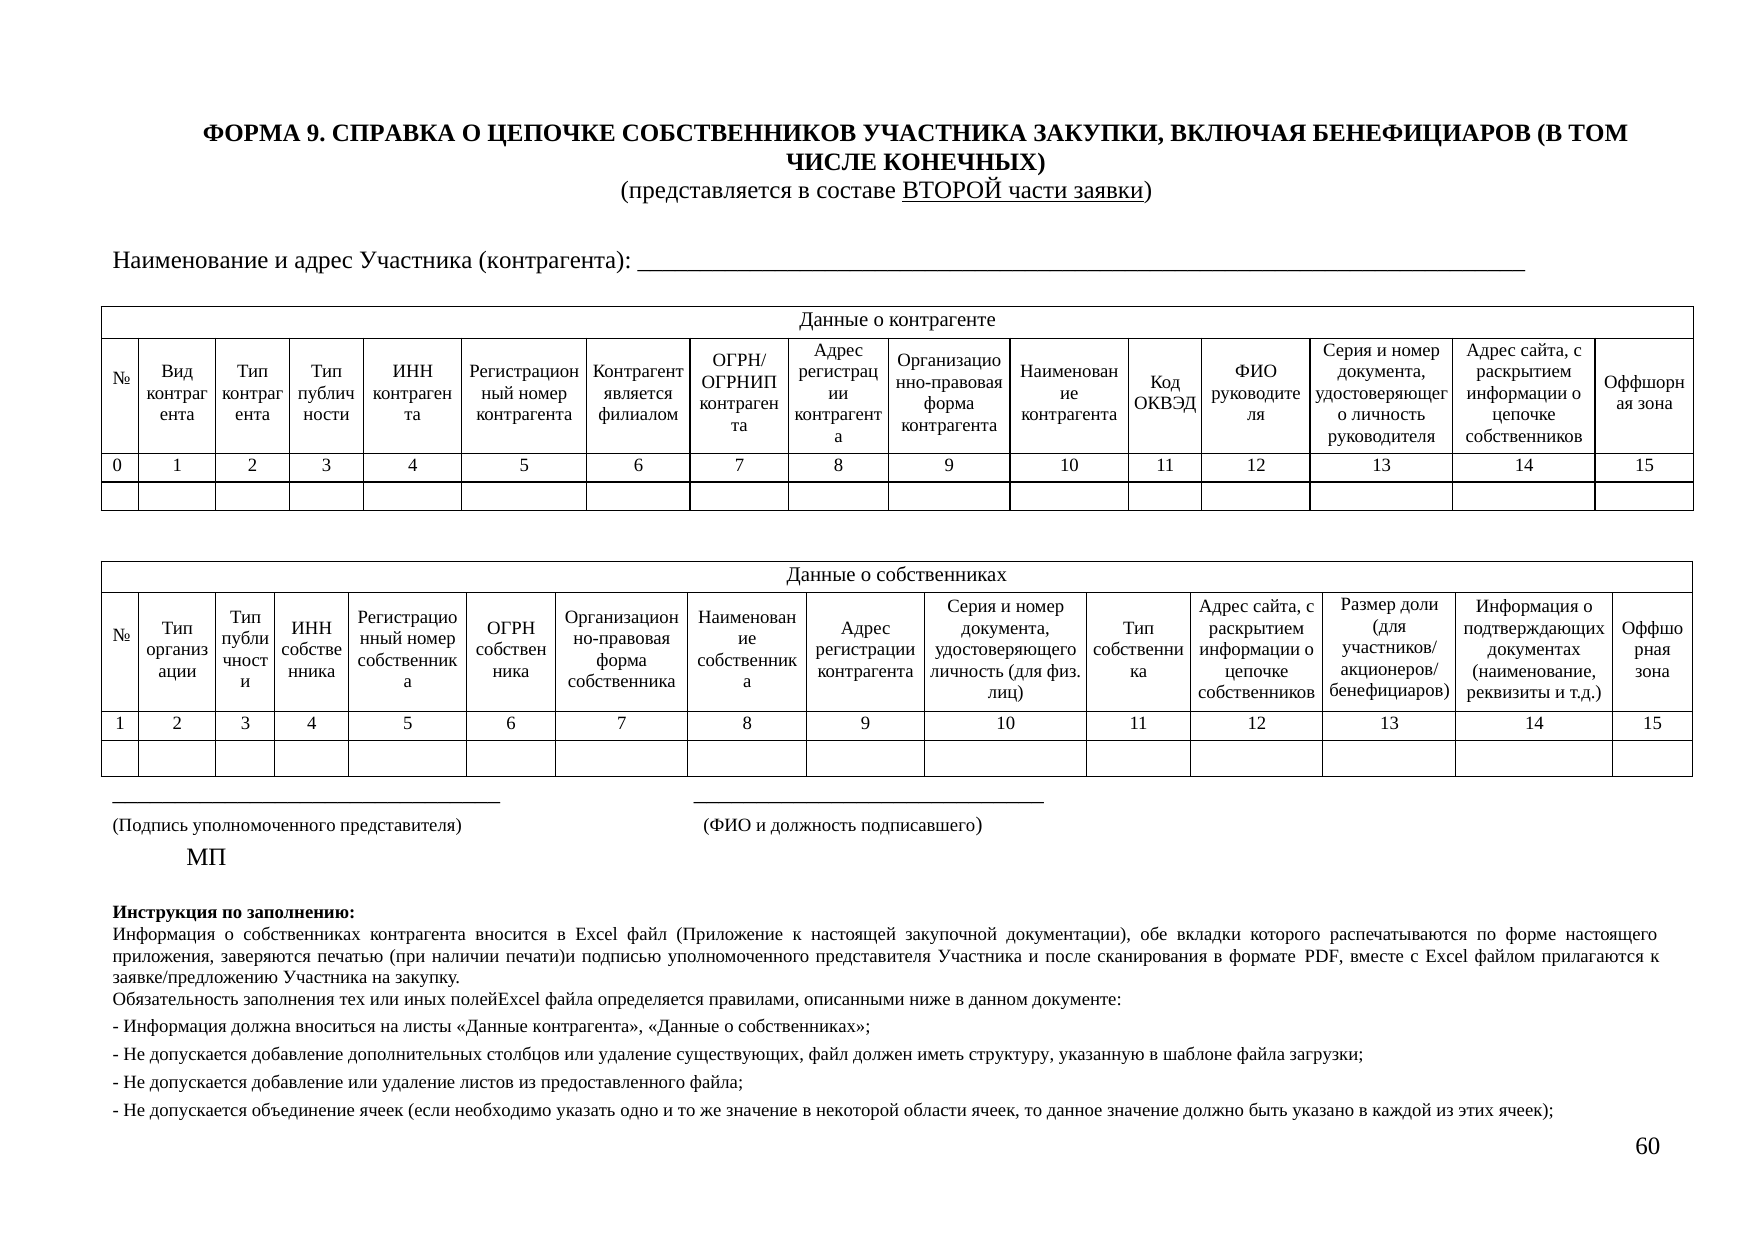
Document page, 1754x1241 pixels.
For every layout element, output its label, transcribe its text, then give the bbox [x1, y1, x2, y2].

table_cell 15 [1613, 712, 1692, 740]
table_cell [139, 741, 215, 776]
table_cell [216, 741, 274, 776]
table_cell 7 [691, 454, 788, 481]
text Обязательность заполнения тех или иных полейExcel файла определяется правилами, описанными ниже в данном документе: [112, 988, 1660, 1009]
text Наименование и адрес Участника (контрагента): _______________________________________________________________________ [112, 246, 1660, 274]
table_cell Серия и номер документа, удостоверяющего личность (для физ. лиц) [925, 593, 1086, 711]
text (представляется в составе ВТОРОЙ части заявки) [112, 176, 1660, 204]
text - Не допускается добавление или удаление листов из предоставленного файла; [112, 1071, 1660, 1093]
table_header Данные о контрагенте [102, 307, 1693, 337]
table_cell Размер доли (для участников/ акционеров/ бенефициаров) [1323, 593, 1455, 711]
table_cell Тип собственника [1087, 593, 1190, 711]
table_cell Контрагент является филиалом [587, 339, 689, 452]
table_cell Тип контрагента [216, 339, 289, 452]
text ФОРМА 9. Справка о цепочке собственников участника закупки, включая бенефициаров (в том числе конечных) [171, 118, 1660, 176]
table_cell Адрес регистрации контрагента [807, 593, 924, 711]
text (Подпись уполномоченного представителя) (ФИО и должность подписавшего) [112, 812, 1660, 836]
table_cell Тип публичности [216, 593, 274, 711]
table_cell 6 [587, 454, 689, 481]
table_cell [102, 741, 138, 776]
text - Не допускается добавление дополнительных столбцов или удаление существующих, файл должен иметь структуру, указанную в шаблоне файла загрузки; [112, 1043, 1660, 1065]
table_cell Наименование контрагента [1011, 339, 1128, 452]
table_cell Вид контрагента [139, 339, 215, 452]
table_cell [1202, 483, 1309, 510]
table_cell 3 [216, 712, 274, 740]
table_cell [688, 741, 806, 776]
text - Информация должна вноситься на листы «Данные контрагента», «Данные о собственниках»; [112, 1015, 1660, 1037]
table_cell 13 [1311, 454, 1452, 481]
table_cell Регистрационный номер собственника [349, 593, 466, 711]
table_cell Информация о подтверждающих документах (наименование, реквизиты и т.д.) [1456, 593, 1612, 711]
table_cell [364, 483, 461, 510]
table_cell 14 [1453, 454, 1594, 481]
table_cell № [102, 339, 138, 452]
table_cell [691, 483, 788, 510]
table_cell [1456, 741, 1612, 776]
table_cell Организационно-правовая форма контрагента [889, 339, 1009, 452]
table_cell [139, 483, 215, 510]
table_cell 14 [1456, 712, 1612, 740]
table_cell ОГРН/ ОГРНИП контрагента [691, 339, 788, 452]
table_cell Наименование собственника [688, 593, 806, 711]
table_cell ИНН собственника [275, 593, 348, 711]
table_cell 8 [789, 454, 888, 481]
table_cell № [102, 593, 138, 711]
table_cell [1613, 741, 1692, 776]
table_cell [1129, 483, 1201, 510]
table_cell 15 [1596, 454, 1693, 481]
table_cell 5 [349, 712, 466, 740]
table_cell [789, 483, 888, 510]
table_cell Организационно-правовая форма собственника [556, 593, 687, 711]
text Информация о собственниках контрагента вносится в Excel файл (Приложение к настоящей закупочной документации), обе вкладки которого распечатываются по форме настоящего приложения, заверяются печатью (при наличии печати)и подписью уполномоченного представителя Участника и после сканирования в формате PDF, вместе с Excel файлом прилагаются к заявке/предложению Участника на закупку. [112, 923, 1660, 988]
table_cell [467, 741, 555, 776]
table_cell [807, 741, 924, 776]
table_cell Тип организации [139, 593, 215, 711]
table_cell Серия и номер документа, удостоверяющего личность руководителя [1311, 339, 1452, 452]
table_cell 10 [1011, 454, 1128, 481]
table_cell [349, 741, 466, 776]
text Инструкция по заполнению: [112, 901, 1660, 923]
table_cell ОГРН собственника [467, 593, 555, 711]
table_cell [889, 483, 1009, 510]
table_cell [275, 741, 348, 776]
table_cell 9 [807, 712, 924, 740]
table_cell 7 [556, 712, 687, 740]
table_cell 12 [1191, 712, 1322, 740]
table_cell Оффшорная зона [1613, 593, 1692, 711]
table_cell 1 [139, 454, 215, 481]
table_cell ФИО руководителя [1202, 339, 1309, 452]
table_cell 1 [102, 712, 138, 740]
table_cell 4 [275, 712, 348, 740]
table_cell 2 [216, 454, 289, 481]
table_cell [925, 741, 1086, 776]
table_cell 11 [1087, 712, 1190, 740]
table_cell 2 [139, 712, 215, 740]
table_cell 12 [1202, 454, 1309, 481]
table_cell [216, 483, 289, 510]
table_cell [1453, 483, 1594, 510]
table_cell Регистрационный номер контрагента [462, 339, 586, 452]
table_cell [462, 483, 586, 510]
table_cell 4 [364, 454, 461, 481]
text - Не допускается объединение ячеек (если необходимо указать одно и то же значение в некоторой области ячеек, то данное значение должно быть указано в каждой из этих ячеек); [112, 1099, 1660, 1120]
table_cell 3 [290, 454, 363, 481]
table_cell Адрес сайта, с раскрытием информации о цепочке собственников [1191, 593, 1322, 711]
table_cell 8 [688, 712, 806, 740]
table_cell 10 [925, 712, 1086, 740]
table_cell Код ОКВЭД [1129, 339, 1201, 452]
table_cell 13 [1323, 712, 1455, 740]
table_cell [102, 483, 138, 510]
table_cell 0 [102, 454, 138, 481]
table_header Данные о собственниках [102, 562, 1692, 592]
text МП [112, 842, 1660, 871]
table_cell [1311, 483, 1452, 510]
table_cell [556, 741, 687, 776]
table_cell 9 [889, 454, 1009, 481]
table_cell [587, 483, 689, 510]
table_cell Адрес регистрации контрагента [789, 339, 888, 452]
table_cell Оффшорная зона [1596, 339, 1693, 452]
table_cell [1011, 483, 1128, 510]
table_cell Тип публичности [290, 339, 363, 452]
table_cell [1087, 741, 1190, 776]
table_cell ИНН контрагента [364, 339, 461, 452]
table_cell [290, 483, 363, 510]
table_cell 11 [1129, 454, 1201, 481]
table_cell Адрес сайта, с раскрытием информации о цепочке собственников [1453, 339, 1594, 452]
table_cell [1191, 741, 1322, 776]
text _______________________________ ____________________________ [112, 777, 1660, 806]
table_cell [1323, 741, 1455, 776]
table_cell [1596, 483, 1693, 510]
table_cell 6 [467, 712, 555, 740]
table_cell 5 [462, 454, 586, 481]
